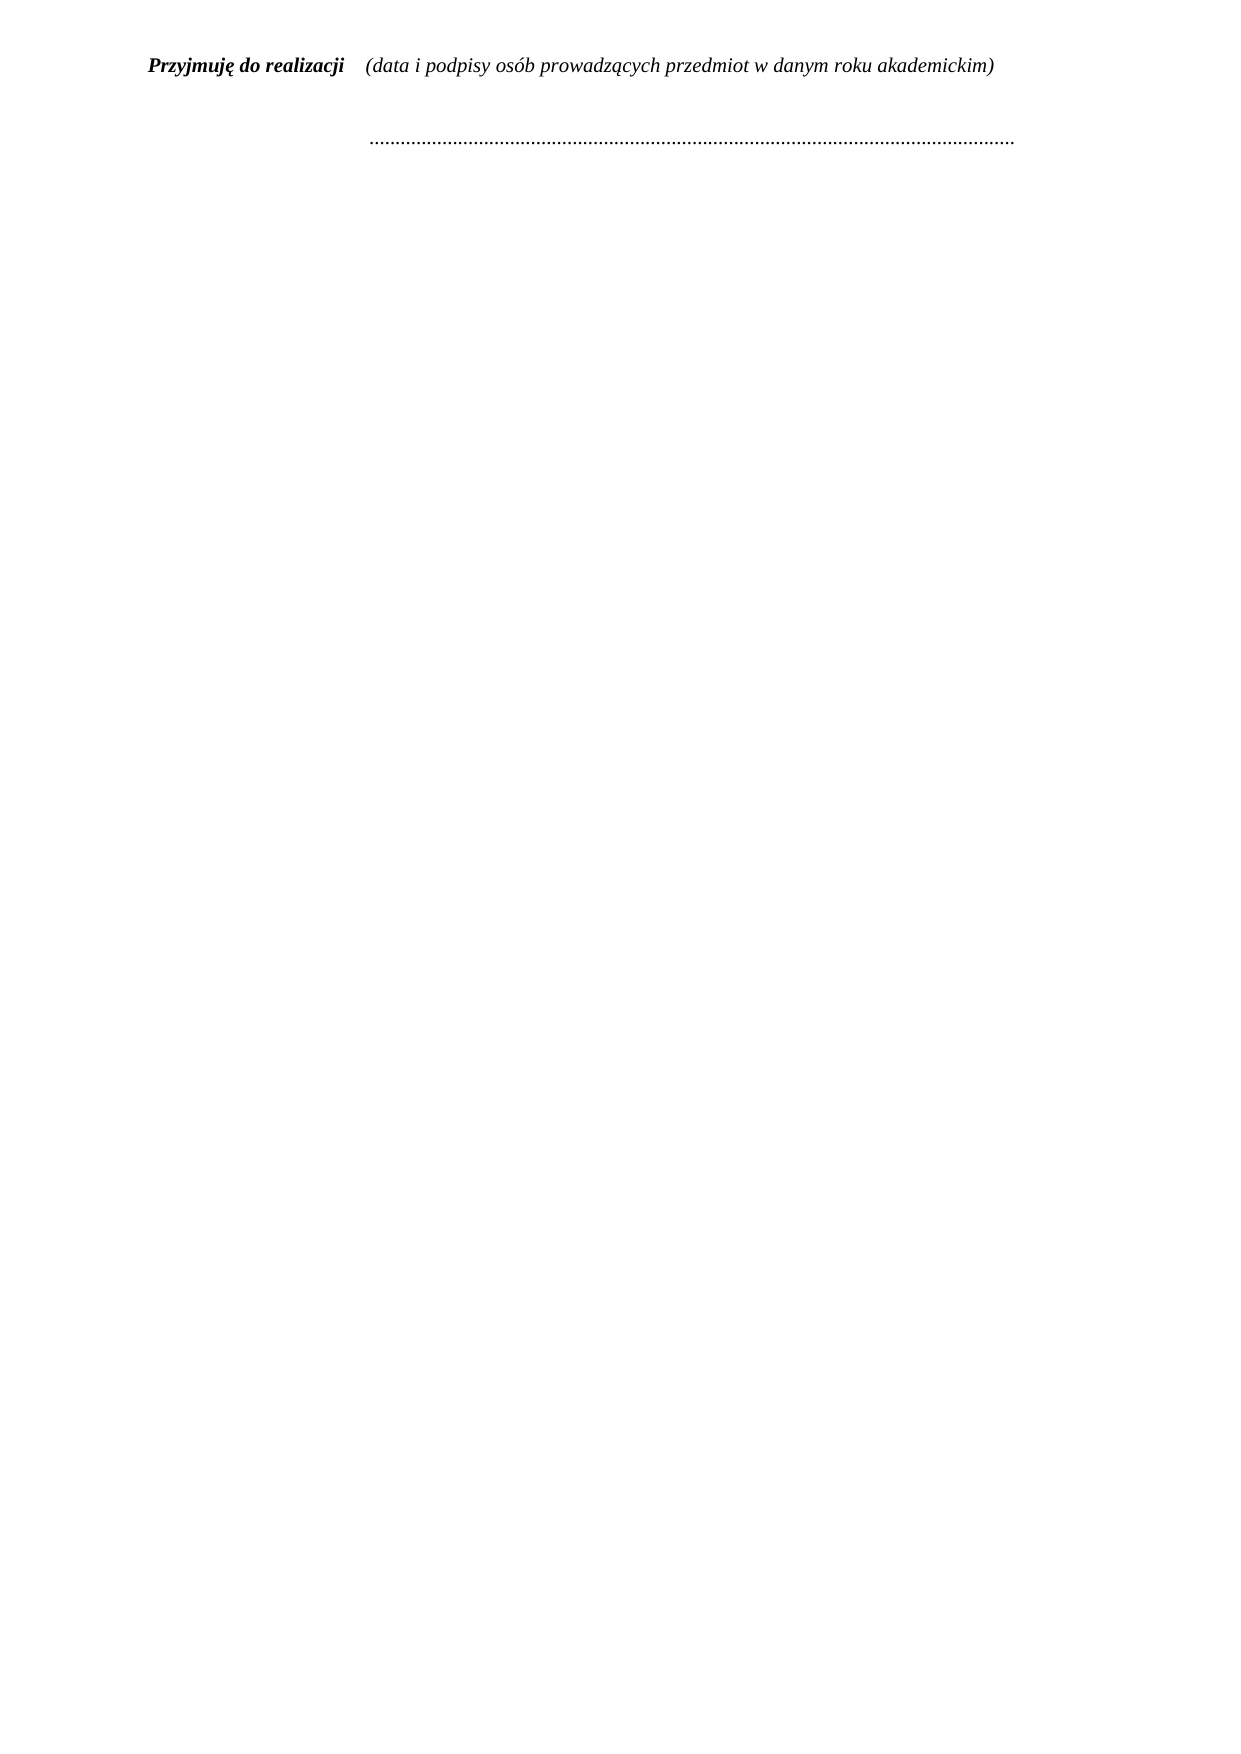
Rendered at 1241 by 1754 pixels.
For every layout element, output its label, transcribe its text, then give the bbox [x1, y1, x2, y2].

text ............................................................................................................................ [148, 125, 1185, 149]
text Przyjmuję do realizacji (data i podpisy osób prowadzących przedmiot w danym roku akademickim) [148, 53, 1185, 77]
